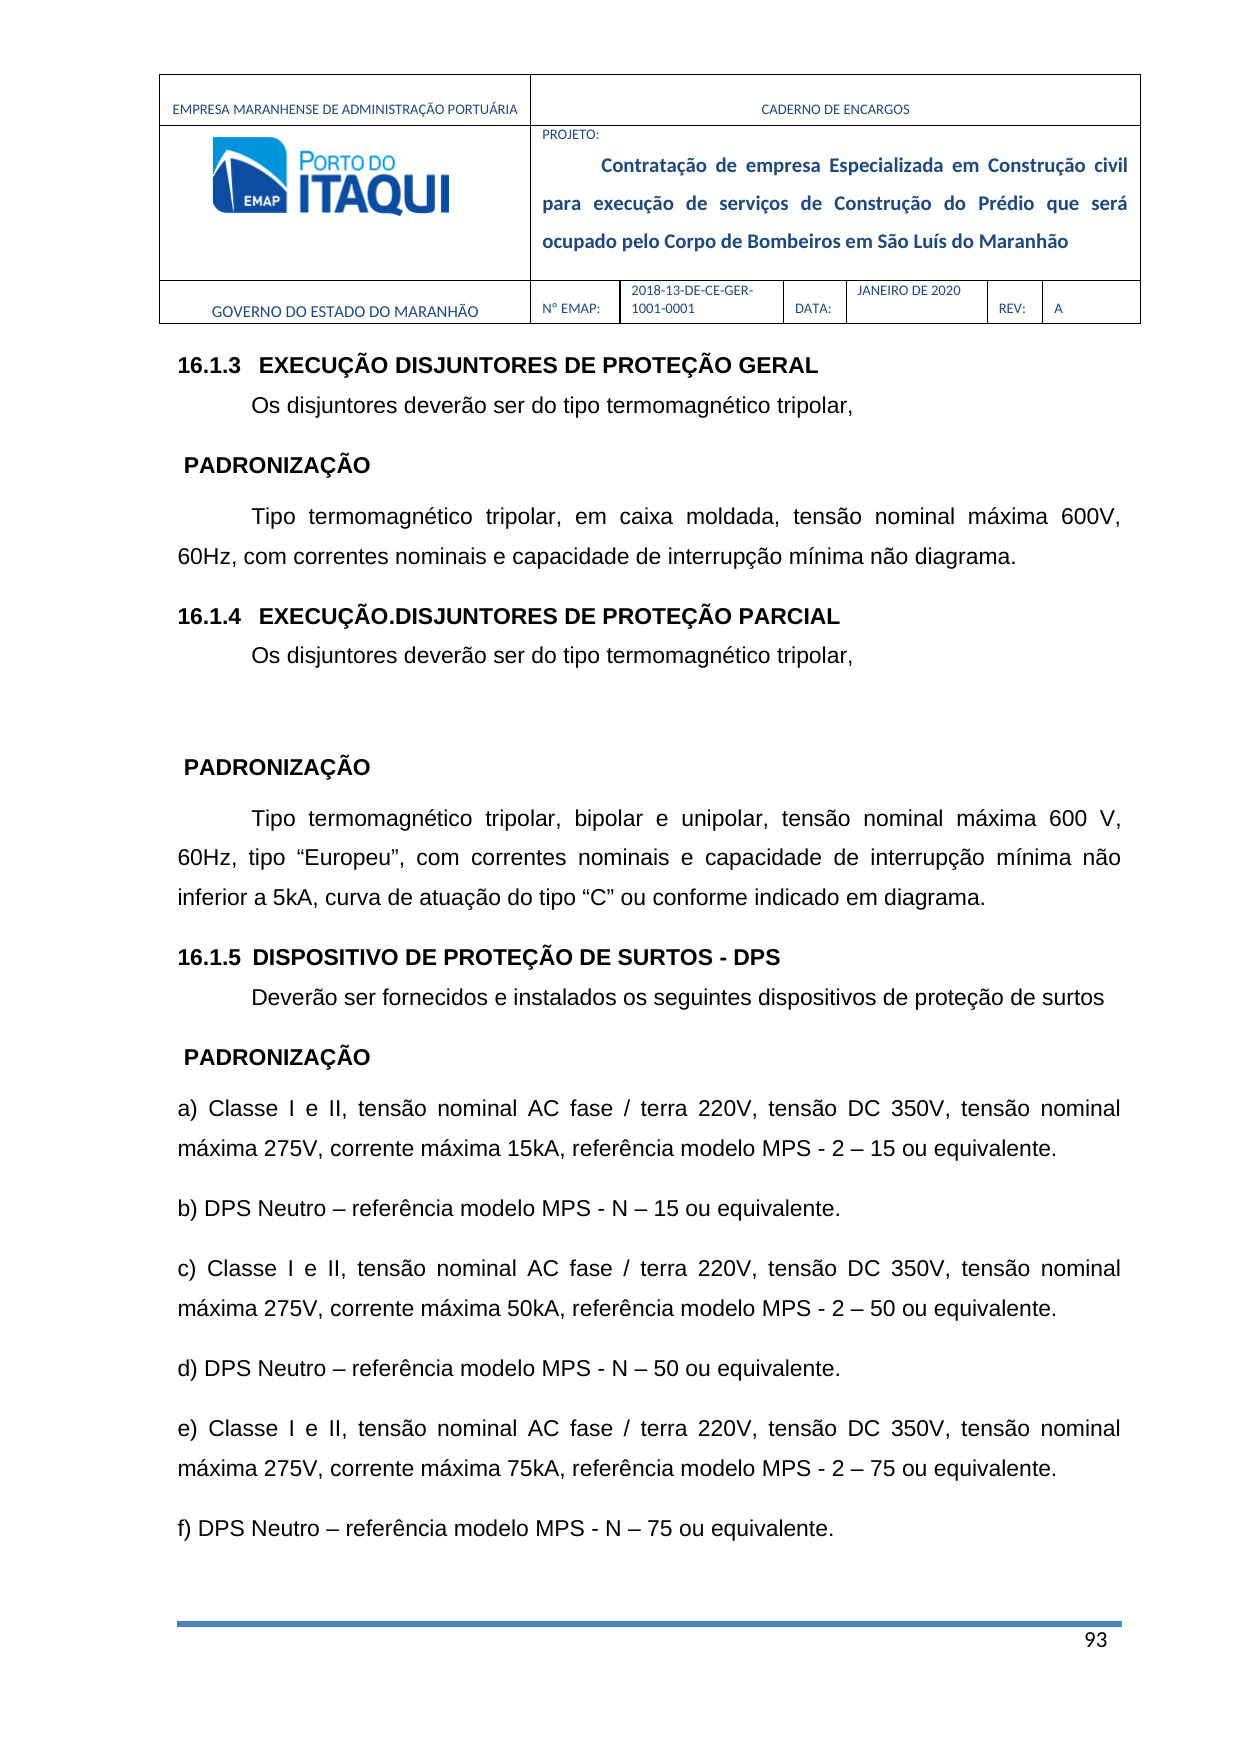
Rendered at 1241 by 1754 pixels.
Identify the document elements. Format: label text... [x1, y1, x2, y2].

subtitle EXECUÇÃO.DISJUNTORES DE PROTEÇÃO PARCIAL [177, 603, 1122, 629]
text PADRONIZAÇÃO [177, 452, 1122, 478]
text d) DPS Neutro – referência modelo MPS - N – 50 ou equivalente. [177, 1355, 1122, 1381]
subtitle EXECUÇÃO DISJUNTORES DE PROTEÇÃO GERAL [177, 352, 1122, 379]
text a) Classe I e II, tensão nominal AC fase / terra 220V, tensão DC 350V, tensão nominal máxima 275V, corrente máxima 15kA, referência modelo MPS - 2 – 15 ou equivalente. [177, 1095, 1122, 1161]
subtitle DISPOSITIVO DE PROTEÇÃO DE SURTOS - DPS [177, 944, 1122, 971]
text Tipo termomagnético tripolar, bipolar e unipolar, tensão nominal máxima 600 V, 60Hz, tipo “Europeu”, com correntes nominais e capacidade de interrupção mínima não inferior a 5kA, curva de atuação do tipo “C” ou conforme indicado em diagrama. [177, 805, 1122, 910]
text b) DPS Neutro – referência modelo MPS - N – 15 ou equivalente. [177, 1195, 1122, 1221]
text Os disjuntores deverão ser do tipo termomagnético tripolar, [177, 642, 1122, 669]
text f) DPS Neutro – referência modelo MPS - N – 75 ou equivalente. [177, 1515, 1122, 1541]
text PADRONIZAÇÃO [177, 754, 1122, 780]
text Tipo termomagnético tripolar, em caixa moldada, tensão nominal máxima 600V, 60Hz, com correntes nominais e capacidade de interrupção mínima não diagrama. [177, 503, 1122, 569]
text Deverão ser fornecidos e instalados os seguintes dispositivos de proteção de surtos [177, 984, 1122, 1010]
text Os disjuntores deverão ser do tipo termomagnético tripolar, [177, 392, 1122, 418]
picture [212, 137, 449, 216]
text PADRONIZAÇÃO [177, 1044, 1122, 1070]
text e) Classe I e II, tensão nominal AC fase / terra 220V, tensão DC 350V, tensão nominal máxima 275V, corrente máxima 75kA, referência modelo MPS - 2 – 75 ou equivalente. [177, 1415, 1122, 1481]
text c) Classe I e II, tensão nominal AC fase / terra 220V, tensão DC 350V, tensão nominal máxima 275V, corrente máxima 50kA, referência modelo MPS - 2 – 50 ou equivalente. [177, 1255, 1122, 1321]
